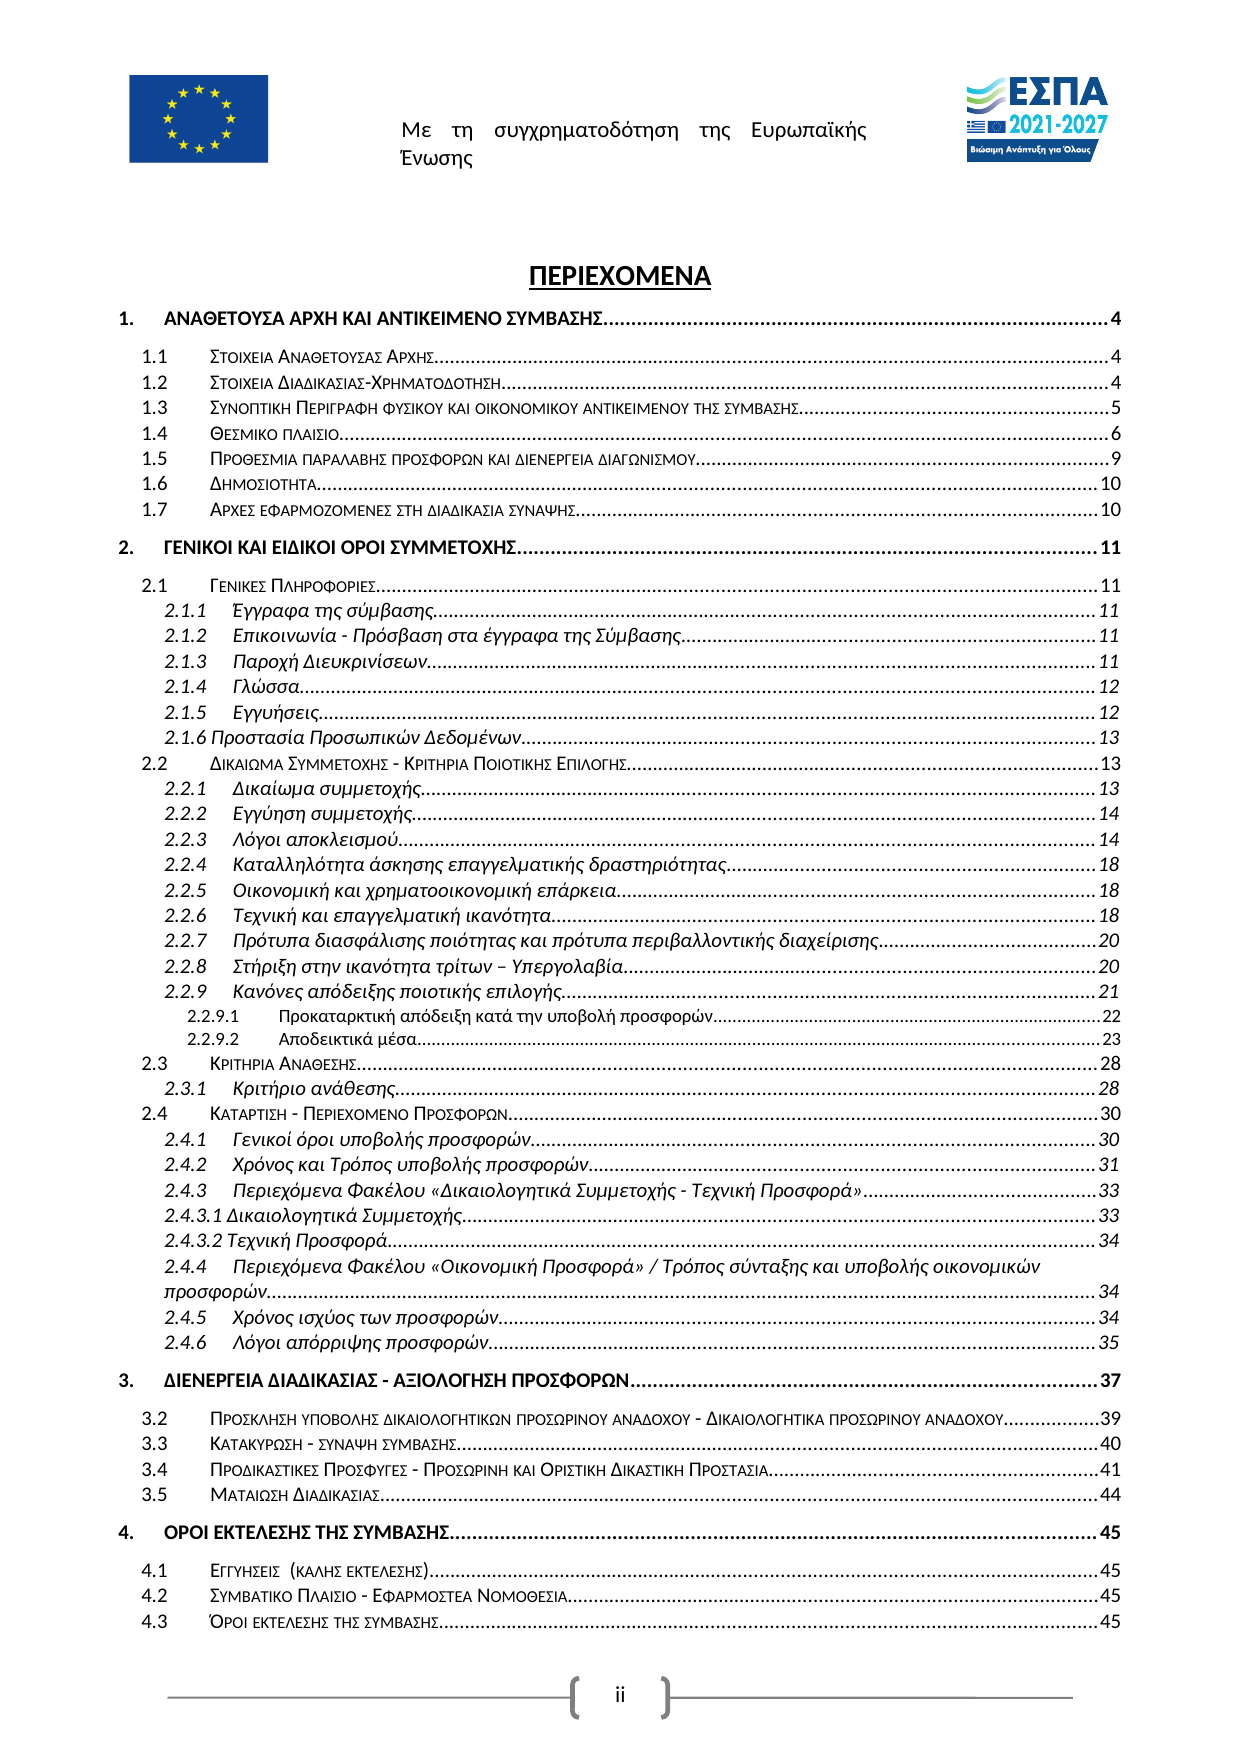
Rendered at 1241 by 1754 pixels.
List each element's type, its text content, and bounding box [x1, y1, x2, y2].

text 3. ΔΙΕΝΕΡΓΕΙΑ ΔΙΑΔΙΚΑΣΙΑΣ - ΑΞΙΟΛΟΓΗΣΗ ΠΡΟΣΦΟΡΩΝ 37 [118, 1367, 1122, 1393]
text 1.7 Αρχές εφαρμοζόμενες στη διαδικασία σύναψης 10 [141, 496, 1122, 521]
text 2.4.5 Χρόνος ισχύος των προσφορών 34 [164, 1304, 1122, 1329]
text 2.2.9 Κανόνες απόδειξης ποιοτικής επιλογής 21 [164, 978, 1122, 1004]
picture [129, 75, 269, 163]
text 4.1 Εγγυήσεις (καλής εκτέλεσης) 45 [141, 1557, 1122, 1583]
text 2.1.3 Παροχή Διευκρινίσεων 11 [164, 648, 1122, 673]
text 2.4.3.2 Τεχνική Προσφορά 34 [164, 1228, 1122, 1253]
text 2.2 Δικαίωμα Συμμετοχής - Κριτήρια Ποιοτικής Επιλογής 13 [141, 750, 1122, 775]
text 1.4 Θεσμικό πλαίσιο 6 [141, 420, 1122, 445]
text 2.2.8 Στήριξη στην ικανότητα τρίτων – Υπεργολαβία 20 [164, 953, 1122, 978]
text 2.3.1 Κριτήριο ανάθεσης 28 [164, 1075, 1122, 1101]
text 4. ΟΡΟΙ ΕΚΤΕΛΕΣΗΣ ΤΗΣ ΣΥΜΒΑΣΗΣ 45 [118, 1519, 1122, 1545]
text 2.3 Κριτήρια Ανάθεσης 28 [141, 1050, 1122, 1075]
text 1.1 Στοιχεία Αναθέτουσας Αρχής 4 [141, 343, 1122, 369]
text 3.3 Κατακύρωση - σύναψη σύμβασης 40 [141, 1431, 1122, 1456]
text 2.4.6 Λόγοι απόρριψης προσφορών 35 [164, 1329, 1122, 1355]
text 2.4 Κατάρτιση - Περιεχόμενο Προσφορών 30 [141, 1101, 1122, 1126]
text 1.3 Συνοπτική Περιγραφή φυσικού και οικονομικού αντικειμένου της σύμβασης 5 [141, 394, 1122, 420]
text 1.5 Προθεσμία παραλαβής προσφορών και διενέργεια διαγωνισμού 9 [141, 445, 1122, 471]
text 1. ΑΝΑΘΕΤΟΥΣΑ ΑΡΧΗ ΚΑΙ ΑΝΤΙΚΕΙΜΕΝΟ ΣΥΜΒΑΣΗΣ 4 [118, 306, 1122, 331]
text 2. ΓΕΝΙΚΟΙ ΚΑΙ ΕΙΔΙΚΟΙ ΟΡΟΙ ΣΥΜΜΕΤΟΧΗΣ 11 [118, 534, 1122, 559]
text 2.1.5 Εγγυήσεις 12 [164, 699, 1122, 724]
text 2.2.3 Λόγοι αποκλεισμού 14 [164, 826, 1122, 851]
text 2.1.6 Προστασία Προσωπικών Δεδομένων 13 [164, 724, 1122, 750]
text 2.4.2 Χρόνος και Τρόπος υποβολής προσφορών 31 [164, 1151, 1122, 1177]
text 3.5 Ματαίωση Διαδικασίας 44 [141, 1481, 1122, 1507]
text ΠΕΡΙΕΧΟΜΕΝΑ [118, 257, 1122, 293]
text 3.4 Προδικαστικές Προσφυγές - Προσωρινή και Οριστική Δικαστική Προστασία 41 [141, 1456, 1122, 1481]
text 4.3 Όροι εκτέλεσης της σύμβασης 45 [141, 1608, 1122, 1633]
text 2.2.9.2 Αποδεικτικά μέσα 23 [187, 1027, 1122, 1050]
text 4.2 Συμβατικό Πλαίσιο - Εφαρμοστέα Νομοθεσία 45 [141, 1583, 1122, 1608]
text 2.1.4 Γλώσσα 12 [164, 673, 1122, 699]
text 2.2.9.1 Προκαταρκτική απόδειξη κατά την υποβολή προσφορών 22 [187, 1004, 1122, 1027]
text 3.2 Πρόσκληση υποβολής δικαιολογητικών προσωρινού αναδόχου - Δικαιολογητικά προσωρινού αναδόχου 39 [141, 1405, 1122, 1431]
text 2.1 Γενικές Πληροφορίες 11 [141, 572, 1122, 597]
text 2.2.7 Πρότυπα διασφάλισης ποιότητας και πρότυπα περιβαλλοντικής διαχείρισης 20 [164, 928, 1122, 953]
text 2.2.1 Δικαίωμα συμμετοχής 13 [164, 775, 1122, 801]
text 1.2 Στοιχεία Διαδικασίας-Χρηματοδότηση 4 [141, 369, 1122, 394]
text 2.2.6 Τεχνική και επαγγελματική ικανότητα 18 [164, 902, 1122, 928]
text 1.6 Δημοσιότητα 10 [141, 471, 1122, 496]
text 2.4.3.1 Δικαιολογητικά Συμμετοχής 33 [164, 1202, 1122, 1228]
text 2.2.2 Εγγύηση συμμετοχής 14 [164, 801, 1122, 826]
text 2.4.3 Περιεχόμενα Φακέλου «Δικαιολογητικά Συμμετοχής - Τεχνική Προσφορά» 33 [164, 1177, 1122, 1202]
text 2.4.4 Περιεχόμενα Φακέλου «Οικονομική Προσφορά» / Τρόπος σύνταξης και υποβολής οικονομικών προσφορών 34 [164, 1253, 1122, 1304]
text 2.4.1 Γενικοί όροι υποβολής προσφορών 30 [164, 1126, 1122, 1151]
text 2.1.2 Επικοινωνία - Πρόσβαση στα έγγραφα της Σύμβασης 11 [164, 623, 1122, 648]
text 2.1.1 Έγγραφα της σύμβασης 11 [164, 597, 1122, 623]
picture [964, 75, 1111, 165]
text 2.2.4 Καταλληλότητα άσκησης επαγγελματικής δραστηριότητας 18 [164, 851, 1122, 877]
text 2.2.5 Οικονομική και χρηματοοικονομική επάρκεια 18 [164, 877, 1122, 902]
